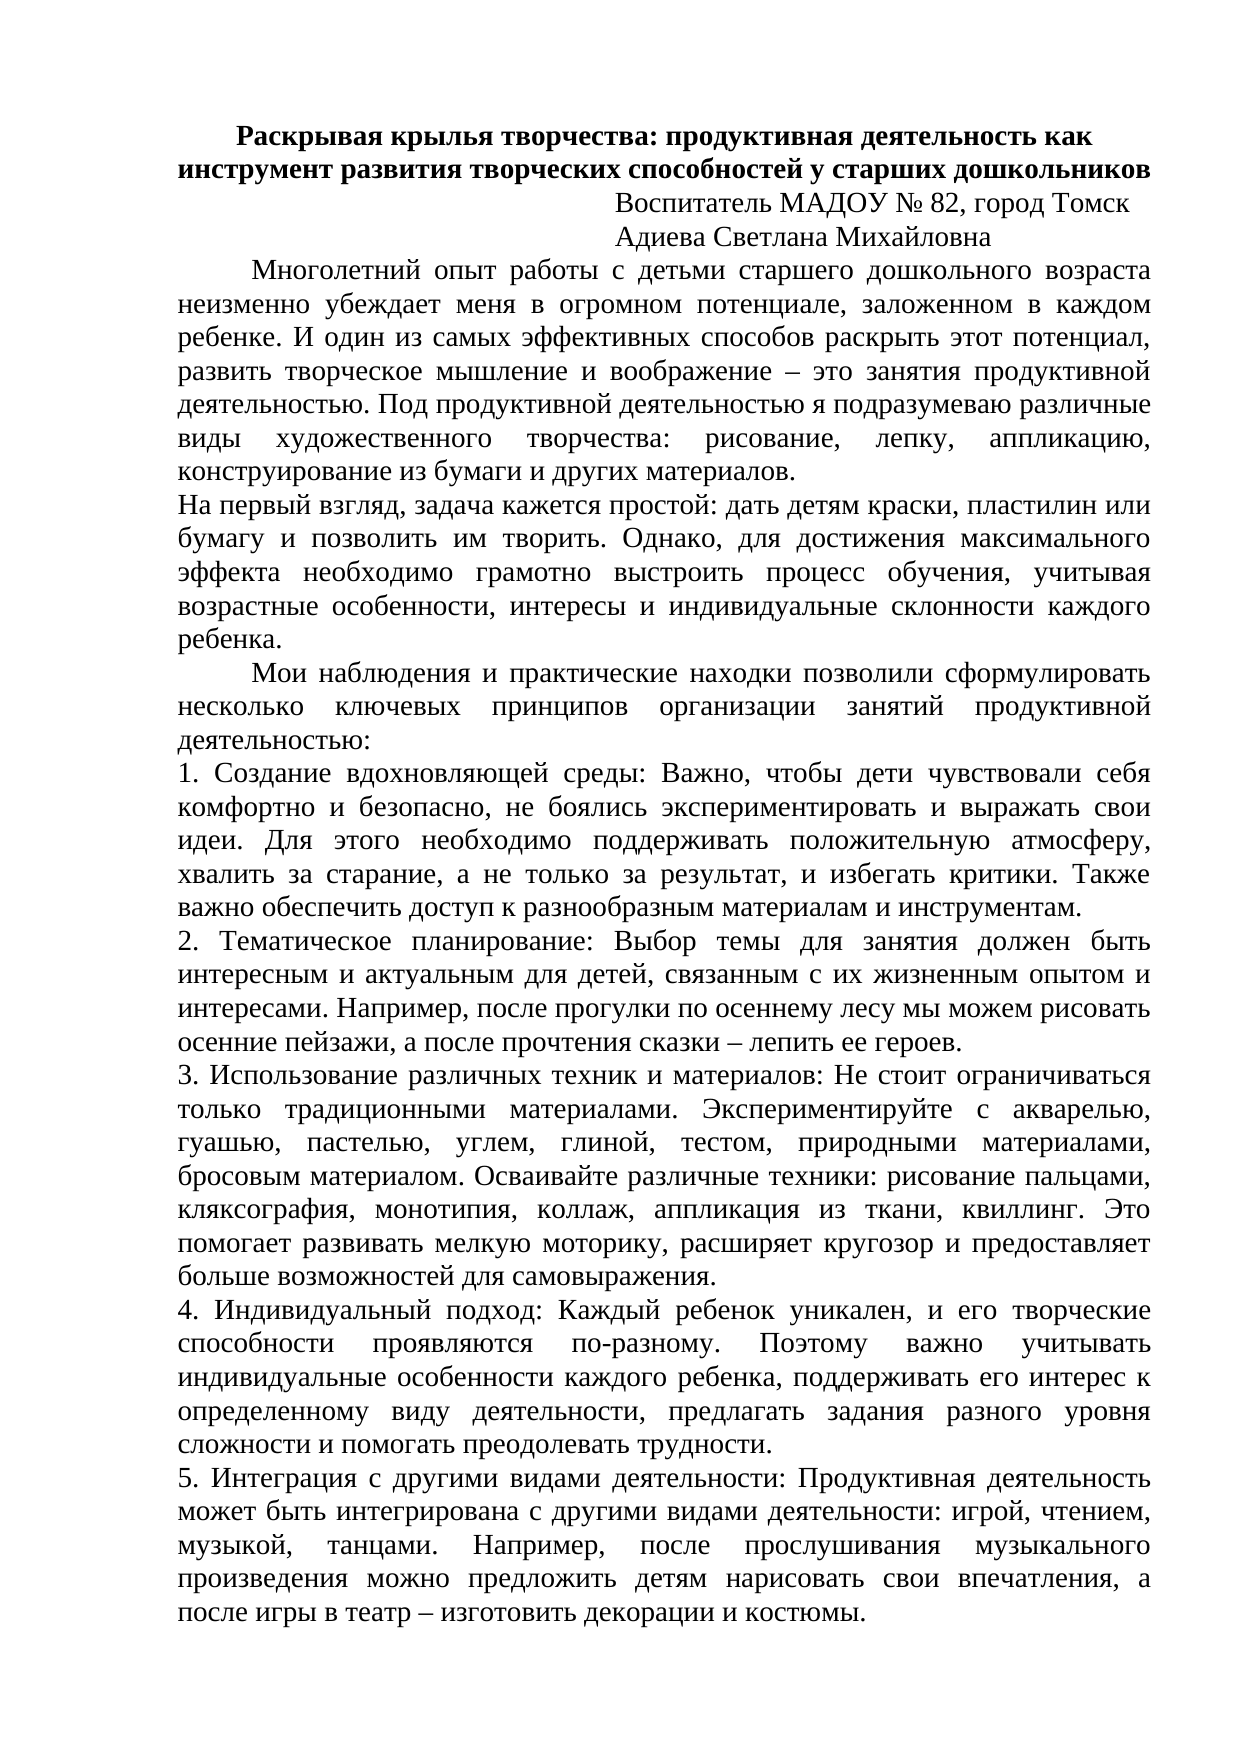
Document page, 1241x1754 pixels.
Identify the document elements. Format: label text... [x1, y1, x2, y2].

text Раскрывая крылья творчества: продуктивная деятельность как инструмент развития творческих способностей у старших дошкольников [177, 118, 1152, 185]
text Мои наблюдения и практические находки позволили сформулировать несколько ключевых принципов организации занятий продуктивной деятельностью: [177, 655, 1152, 755]
text На первый взгляд, задача кажется простой: дать детям краски, пластилин или бумагу и позволить им творить. Однако, для достижения максимального эффекта необходимо грамотно выстроить процесс обучения, учитывая возрастные особенности, интересы и индивидуальные склонности каждого ребенка. [177, 487, 1152, 655]
text Многолетний опыт работы с детьми старшего дошкольного возраста неизменно убеждает меня в огромном потенциале, заложенном в каждом ребенке. И один из самых эффективных способов раскрыть этот потенциал, развить творческое мышление и воображение – это занятия продуктивной деятельностью. Под продуктивной деятельностью я подразумеваю различные виды художественного творчества: рисование, лепку, аппликацию, конструирование из бумаги и других материалов. [177, 252, 1152, 487]
text Адиева Светлана Михайловна [177, 219, 1152, 252]
text 1. Создание вдохновляющей среды: Важно, чтобы дети чувствовали себя комфортно и безопасно, не боялись экспериментировать и выражать свои идеи. Для этого необходимо поддерживать положительную атмосферу, хвалить за старание, а не только за результат, и избегать критики. Также важно обеспечить доступ к разнообразным материалам и инструментам. [177, 755, 1152, 923]
text 5. Интеграция с другими видами деятельности: Продуктивная деятельность может быть интегрирована с другими видами деятельности: игрой, чтением, музыкой, танцами. Например, после прослушивания музыкального произведения можно предложить детям нарисовать свои впечатления, а после игры в театр – изготовить декорации и костюмы. [177, 1460, 1152, 1627]
text Воспитатель МАДОУ № 82, город Томск [177, 185, 1152, 219]
text 4. Индивидуальный подход: Каждый ребенок уникален, и его творческие способности проявляются по-разному. Поэтому важно учитывать индивидуальные особенности каждого ребенка, поддерживать его интерес к определенному виду деятельности, предлагать задания разного уровня сложности и помогать преодолевать трудности. [177, 1292, 1152, 1460]
text 3. Использование различных техник и материалов: Не стоит ограничиваться только традиционными материалами. Экспериментируйте с акварелью, гуашью, пастелью, углем, глиной, тестом, природными материалами, бросовым материалом. Осваивайте различные техники: рисование пальцами, кляксография, монотипия, коллаж, аппликация из ткани, квиллинг. Это помогает развивать мелкую моторику, расширяет кругозор и предоставляет больше возможностей для самовыражения. [177, 1057, 1152, 1292]
text 2. Тематическое планирование: Выбор темы для занятия должен быть интересным и актуальным для детей, связанным с их жизненным опытом и интересами. Например, после прогулки по осеннему лесу мы можем рисовать осенние пейзажи, а после прочтения сказки – лепить ее героев. [177, 923, 1152, 1057]
